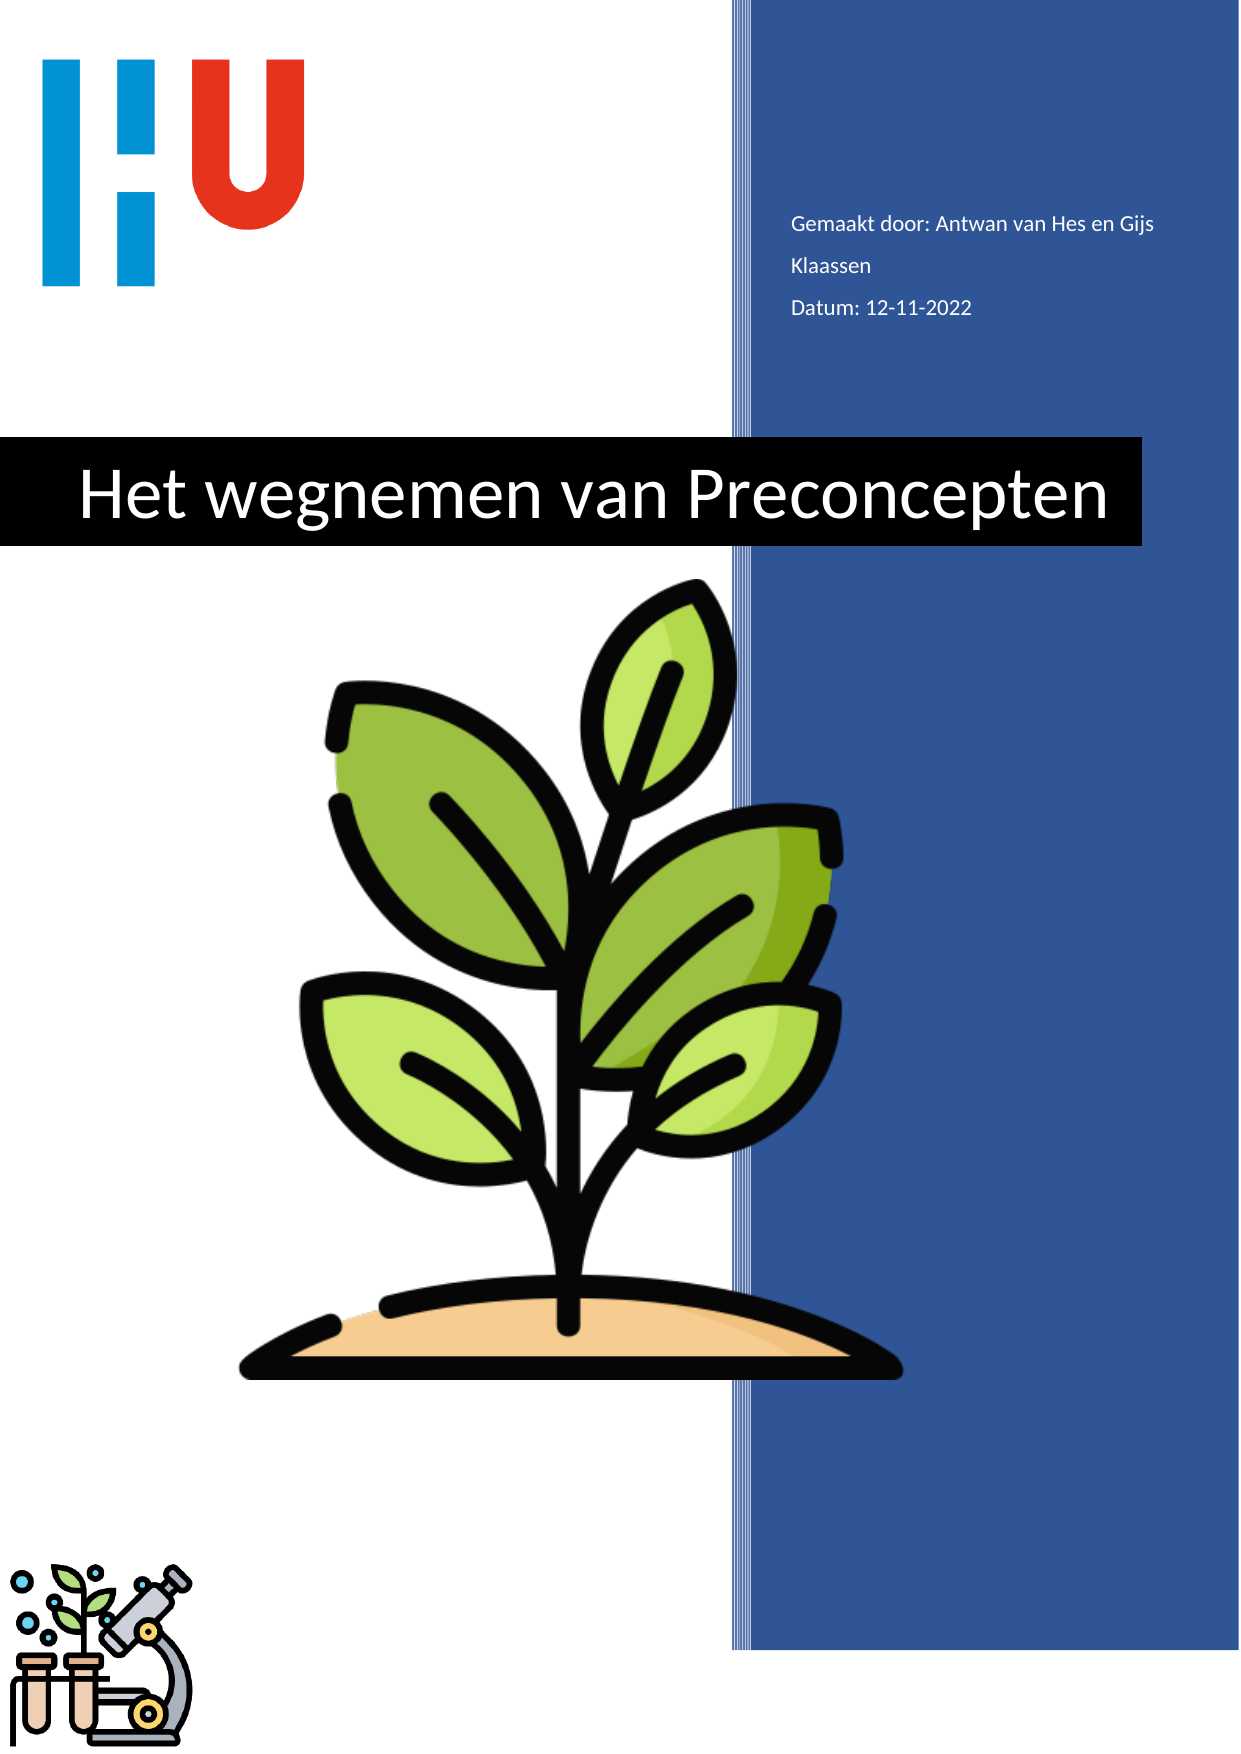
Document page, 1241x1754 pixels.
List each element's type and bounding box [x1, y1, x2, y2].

picture [0, 0, 345, 345]
picture [171, 579, 972, 1380]
picture [7, 1561, 195, 1749]
